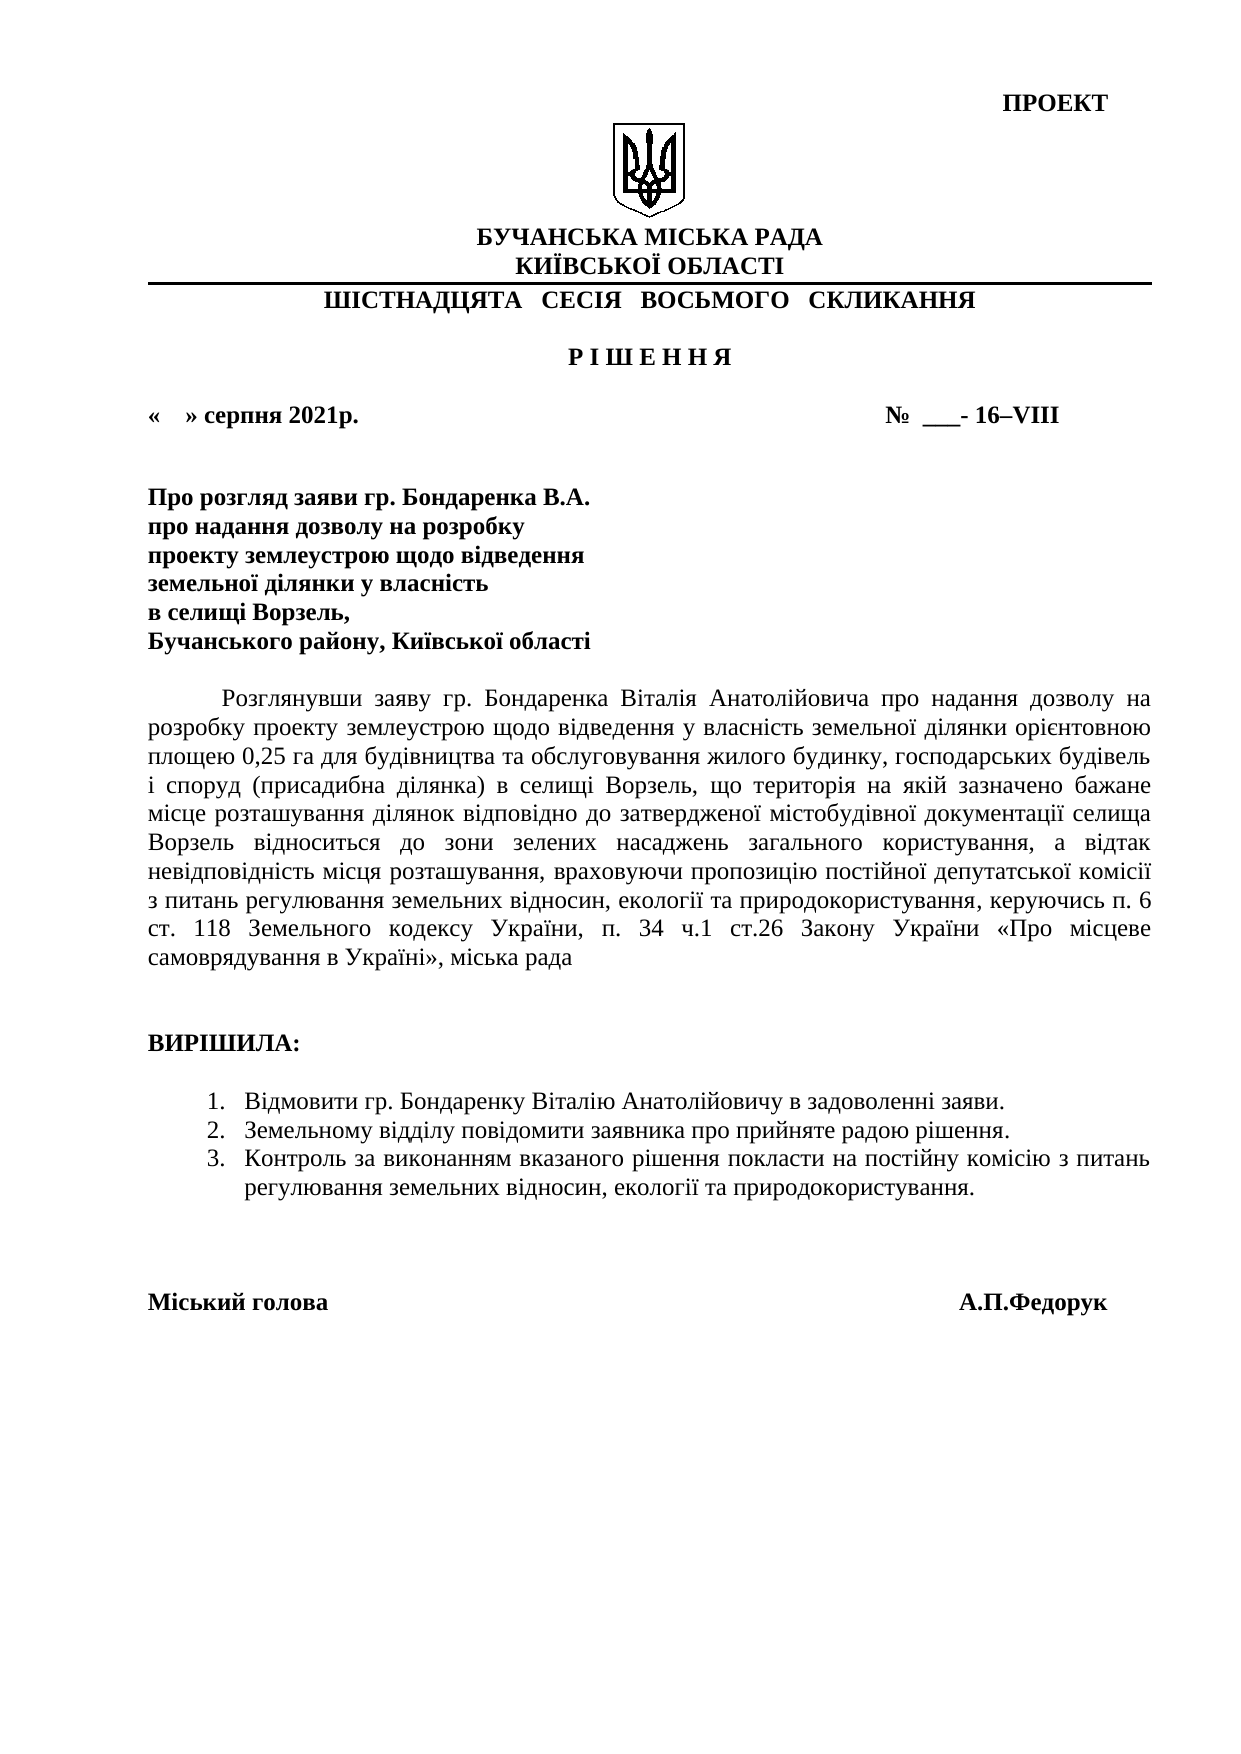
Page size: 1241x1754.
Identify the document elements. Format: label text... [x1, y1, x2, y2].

text про надання дозволу на розробку [148, 511, 1152, 540]
list Відмовити гр. Бондаренку Віталію Анатолійовичу в задоволенні заяви. [207, 1086, 1152, 1115]
text Розглянувши заяву гр. Бондаренка Віталія Анатолійовича про надання дозволу на розробку проекту землеустрою щодо відведення у власність земельної ділянки орієнтовною площею 0,25 га для будівництва та обслуговування жилого будинку, господарських будівель і споруд (присадибна ділянка) в селищі Ворзель, що територія на якій зазначено бажане місце розташування ділянок відповідно до затвердженої містобудівної документації селища Ворзель відноситься до зони зелених насаджень загального користування, а відтак невідповідність місця розташування, враховуючи пропозицію постійної депутатської комісії з питань регулювання земельних відносин, екології та природокористування, керуючись п. 6 ст. 118 Земельного кодексу України, п. 34 ч.1 ст.26 Закону України «Про місцеве самоврядування в Україні», міська рада [148, 683, 1152, 971]
text БУЧАНСЬКА МІСЬКА РАДА [148, 222, 1152, 251]
text в селищі Ворзель, [148, 597, 1152, 626]
list Контроль за виконанням вказаного рішення покласти на постійну комісію з питань регулювання земельних відносин, екології та природокористування. [207, 1143, 1152, 1201]
text Міський голова А.П.Федорук [148, 1287, 1152, 1316]
text КИЇВСЬКОЇ ОБЛАСТІ [148, 251, 1152, 282]
text Про розгляд заяви гр. Бондаренка В.А. [148, 482, 1152, 511]
text проекту землеустрою щодо відведення [148, 540, 1152, 568]
text Бучанського району, Київської області [148, 626, 1152, 655]
text « » серпня 2021р. № ___- 16–VІІІ [148, 400, 1152, 428]
text земельної ділянки у власність [148, 568, 1152, 597]
text Р І Ш Е Н Н Я [148, 342, 1152, 371]
list Земельному відділу повідомити заявника про прийняте радою рішення. [207, 1115, 1152, 1143]
text ШІСТНАДЦЯТА СЕСІЯ ВОСЬМОГО СКЛИКАННЯ [148, 285, 1152, 313]
text ВИРІШИЛА: [148, 1028, 1152, 1057]
text ПРОЕКТ [885, 88, 1152, 117]
